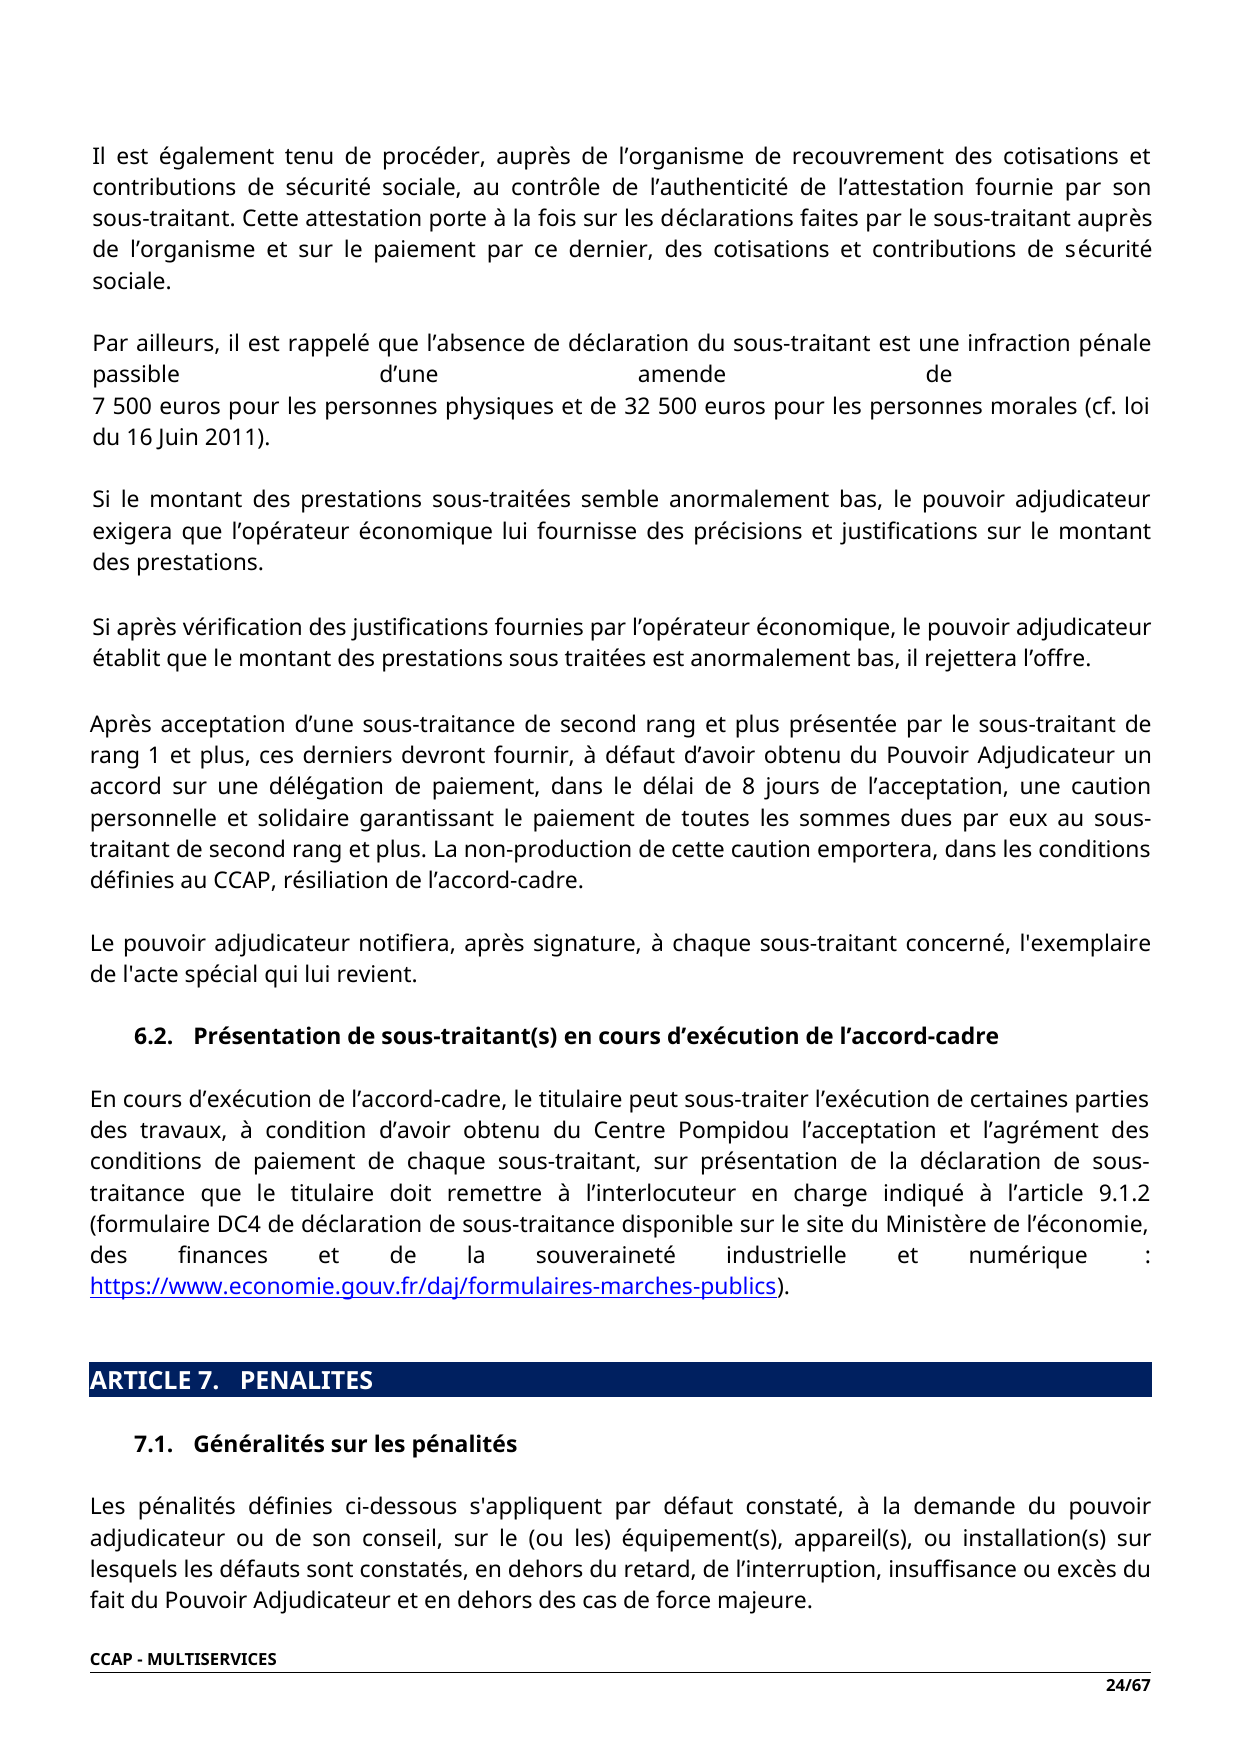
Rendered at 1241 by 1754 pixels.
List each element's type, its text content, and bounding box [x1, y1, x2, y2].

list PENALITES [89, 1362, 1152, 1397]
text Si après vérification des justifications fournies par l’opérateur économique, le pouvoir adjudicateur établit que le montant des prestations sous traitées est anormalement bas, il rejettera l’offre. [92, 611, 1152, 674]
list Présentation de sous-traitant(s) en cours d’exécution de l’accord-cadre [134, 1020, 1152, 1051]
list Généralités sur les pénalités [134, 1428, 1152, 1459]
text Par ailleurs, il est rappelé que l’absence de déclaration du sous-traitant est une infraction pénale passible d’une amende de 7 500 euros pour les personnes physiques et de 32 500 euros pour les personnes morales (cf. loi du 16 Juin 2011). [92, 327, 1152, 452]
text Les pénalités définies ci-dessous s'appliquent par défaut constaté, à la demande du pouvoir adjudicateur ou de son conseil, sur le (ou les) équipement(s), appareil(s), ou installation(s) sur lesquels les défauts sont constatés, en dehors du retard, de l’interruption, insuffisance ou excès du fait du Pouvoir Adjudicateur et en dehors des cas de force majeure. [89, 1490, 1152, 1615]
text En cours d’exécution de l’accord-cadre, le titulaire peut sous-traiter l’exécution de certaines parties des travaux, à condition d’avoir obtenu du Centre Pompidou l’acceptation et l’agrément des conditions de paiement de chaque sous-traitant, sur présentation de la déclaration de sous-traitance que le titulaire doit remettre à l’interlocuteur en charge indiqué à l’article 9.1.2 (formulaire DC4 de déclaration de sous-traitance disponible sur le site du Ministère de l’économie, des finances et de la souveraineté industrielle et numérique : https://www.economie.gouv.fr/daj/formulaires-marches-publics). [89, 1083, 1151, 1301]
text Si le montant des prestations sous-traitées semble anormalement bas, le pouvoir adjudicateur exigera que l’opérateur économique lui fournisse des précisions et justifications sur le montant des prestations. [92, 483, 1152, 577]
text Après acceptation d’une sous-traitance de second rang et plus présentée par le sous-traitant de rang 1 et plus, ces derniers devront fournir, à défaut d’avoir obtenu du Pouvoir Adjudicateur un accord sur une délégation de paiement, dans le délai de 8 jours de l’acceptation, une caution personnelle et solidaire garantissant le paiement de toutes les sommes dues par eux au sous-traitant de second rang et plus. La non-production de cette caution emportera, dans les conditions définies au CCAP, résiliation de l’accord-cadre. [89, 708, 1152, 895]
text Le pouvoir adjudicateur notifiera, après signature, à chaque sous-traitant concerné, l'exemplaire de l'acte spécial qui lui revient. [89, 926, 1152, 989]
text Il est également tenu de procéder, auprès de l’organisme de recouvrement des cotisations et contributions de sécurité sociale, au contrôle de l’authenticité de l’attestation fournie par son sous-traitant. Cette attestation porte à la fois sur les déclarations faites par le sous-traitant auprès de l’organisme et sur le paiement par ce dernier, des cotisations et contributions de sécurité sociale. [92, 139, 1152, 296]
